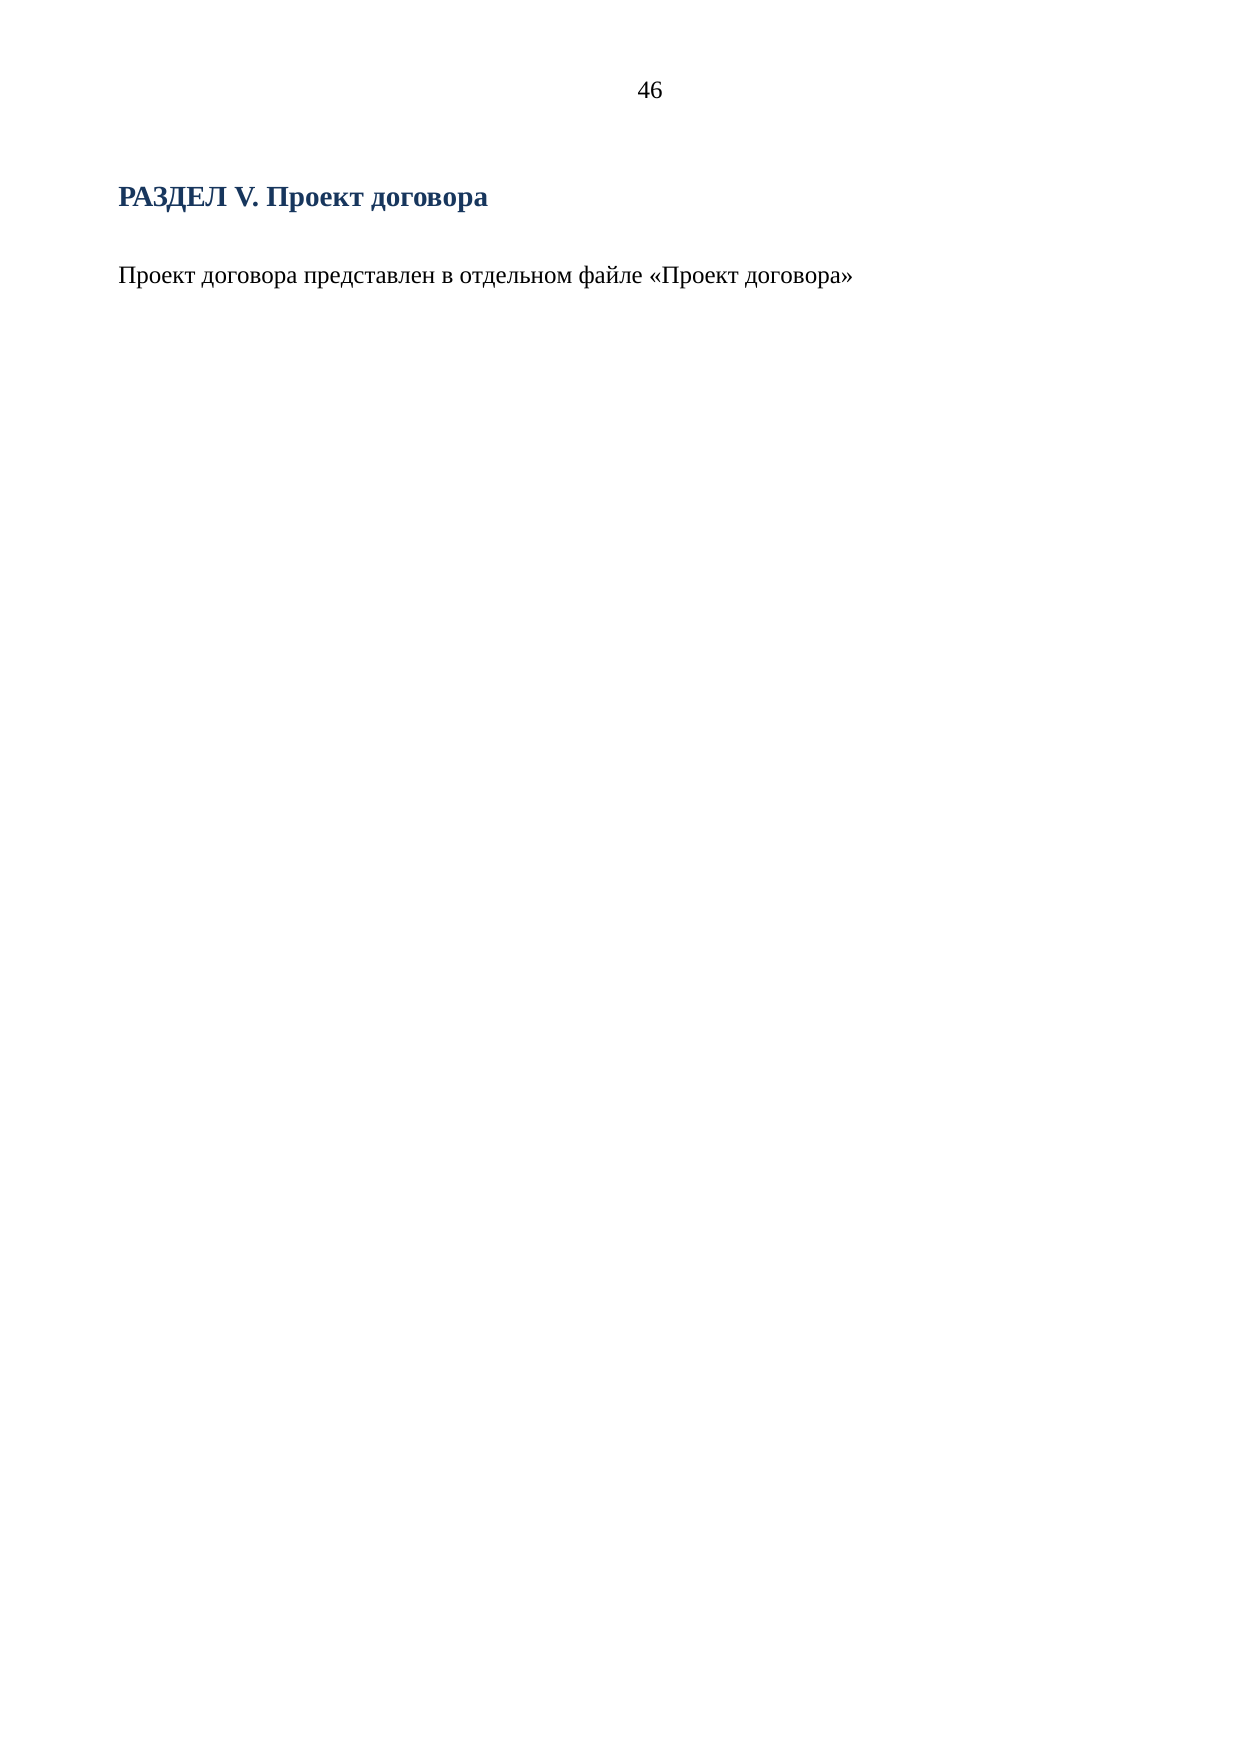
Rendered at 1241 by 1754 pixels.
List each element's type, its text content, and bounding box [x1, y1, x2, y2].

text Проект договора представлен в отдельном файле «Проект договора» [118, 261, 1181, 289]
text РАЗДЕЛ V. Проект договора [118, 179, 1181, 213]
